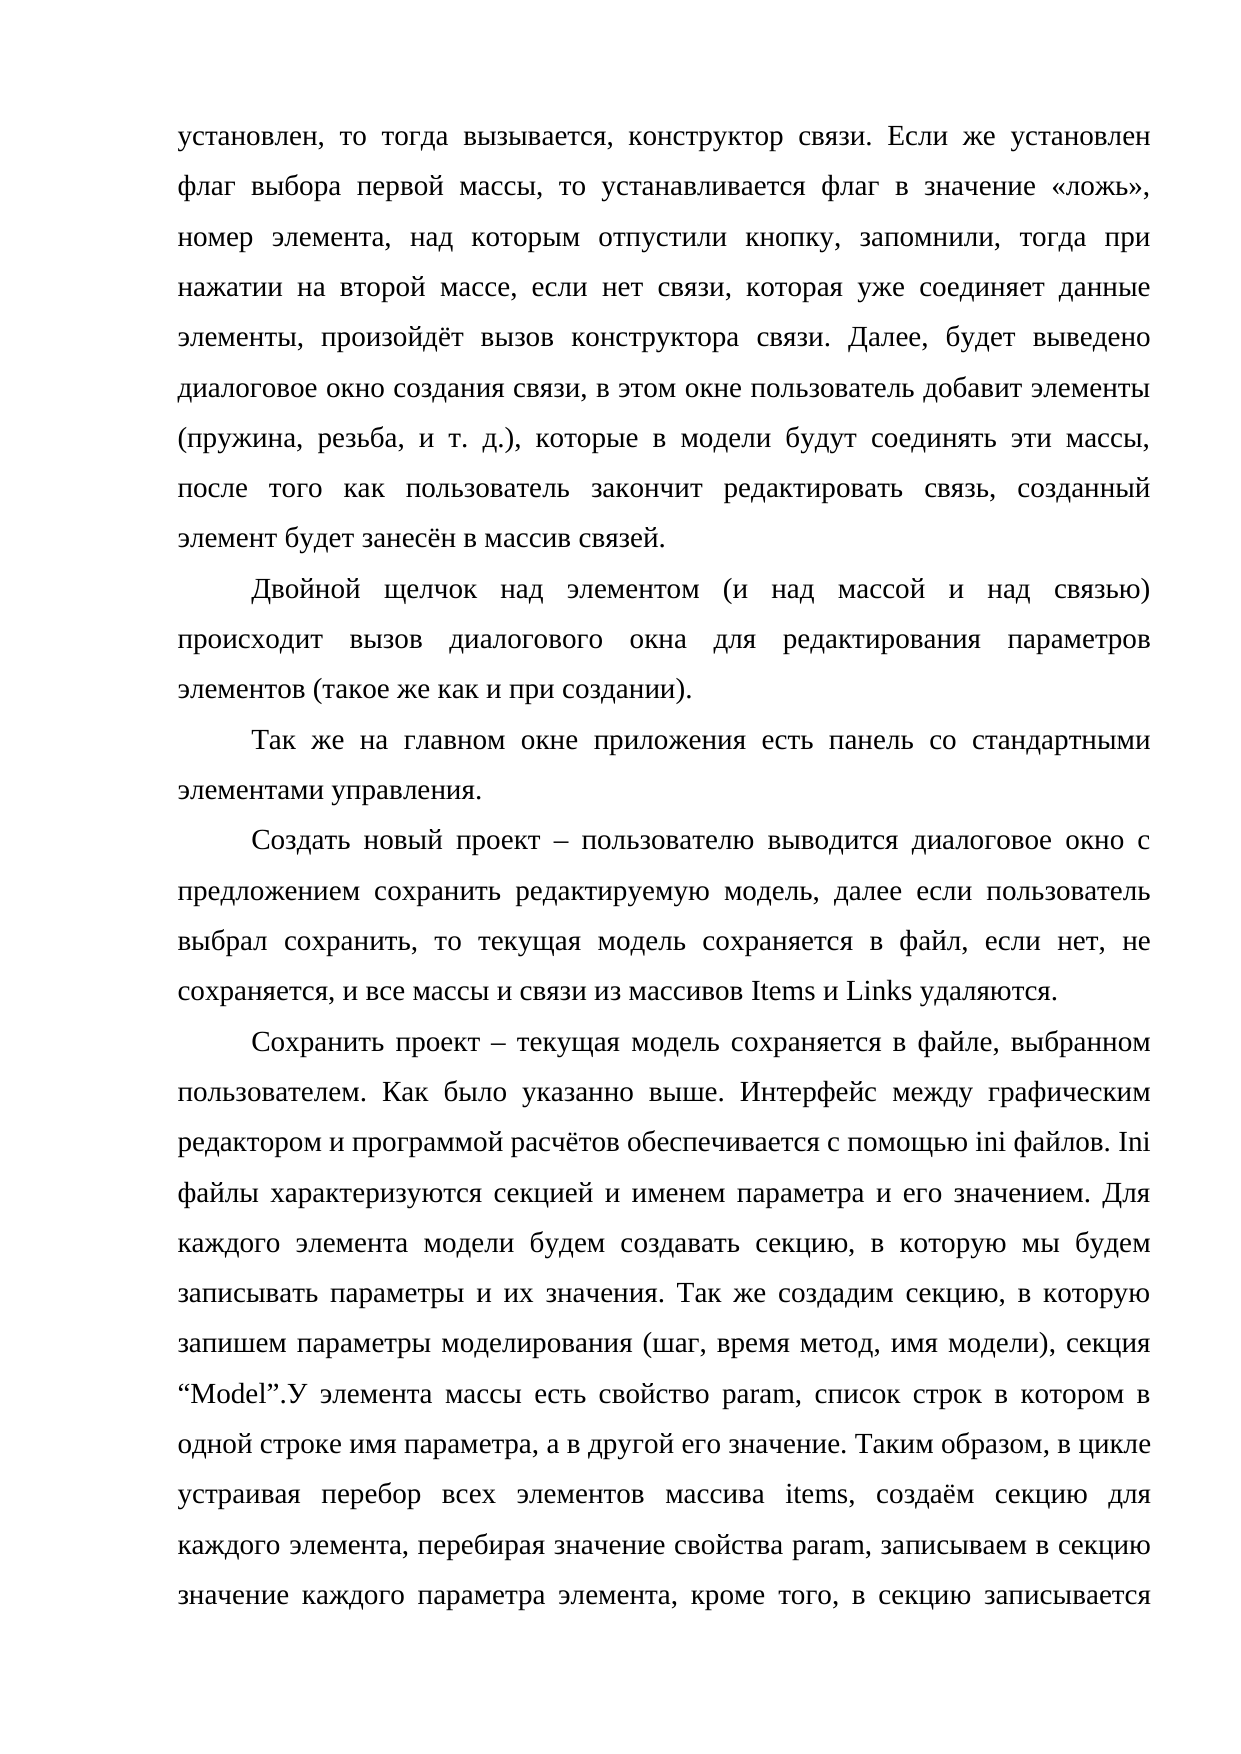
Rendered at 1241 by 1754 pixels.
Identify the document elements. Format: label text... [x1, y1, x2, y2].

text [177, 1024, 1152, 1611]
text Создать новый проект – пользователю выводится диалоговое окно с предложением сохранить редактируемую модель, далее если пользователь выбрал сохранить, то текущая модель сохраняется в файл, если нет, не сохраняется, и все массы и связи из массивов Items и Links удаляются. [177, 822, 1152, 1007]
text Двойной щелчок над элементом (и над массой и над связью) происходит вызов диалогового окна для редактирования параметров элементов (такое же как и при создании). [177, 571, 1152, 705]
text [177, 118, 1152, 554]
text Так же на главном окне приложения есть панель со стандартными элементами управления. [177, 722, 1152, 806]
